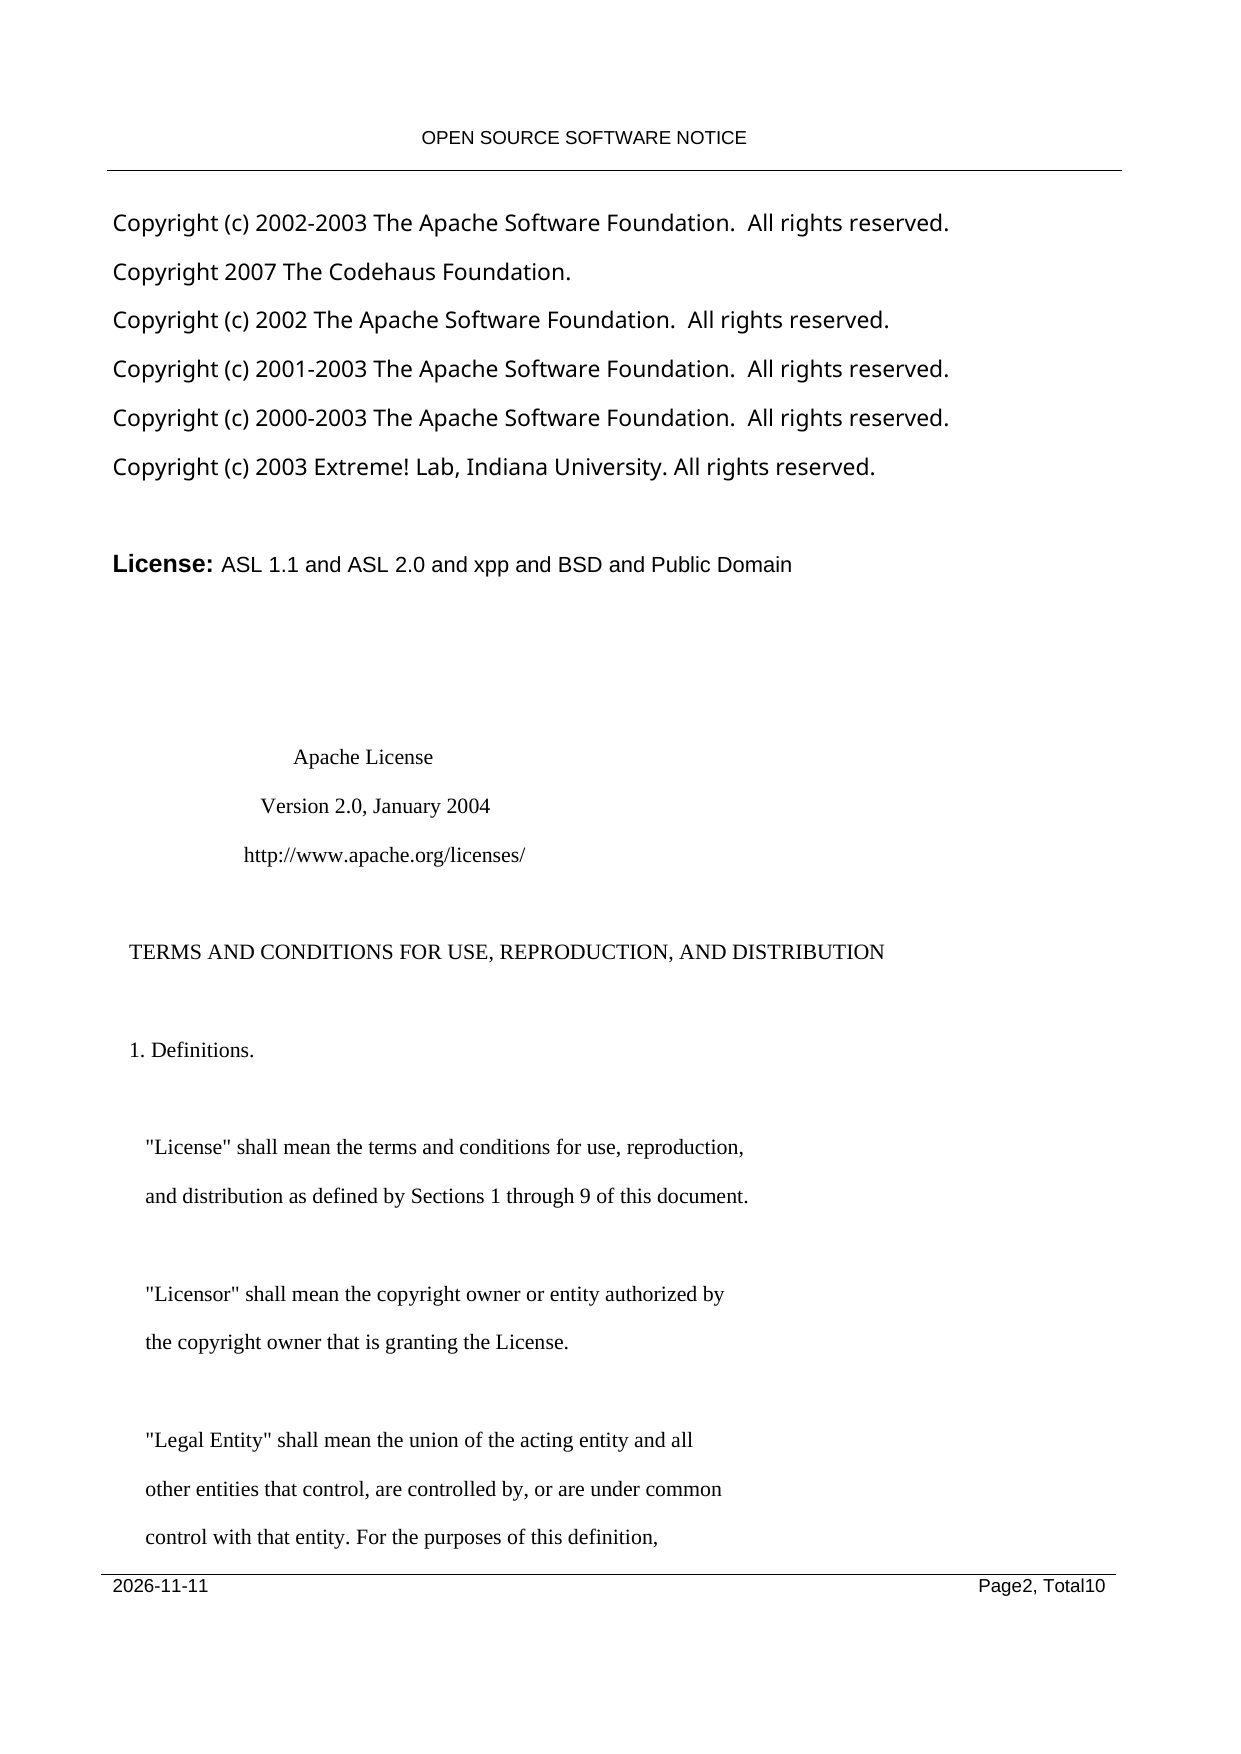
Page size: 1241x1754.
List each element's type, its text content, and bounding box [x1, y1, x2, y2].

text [112, 594, 1128, 1553]
text License: ASL 1.1 and ASL 2.0 and xpp and BSD and Public Domain [112, 548, 1128, 580]
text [112, 206, 1128, 531]
